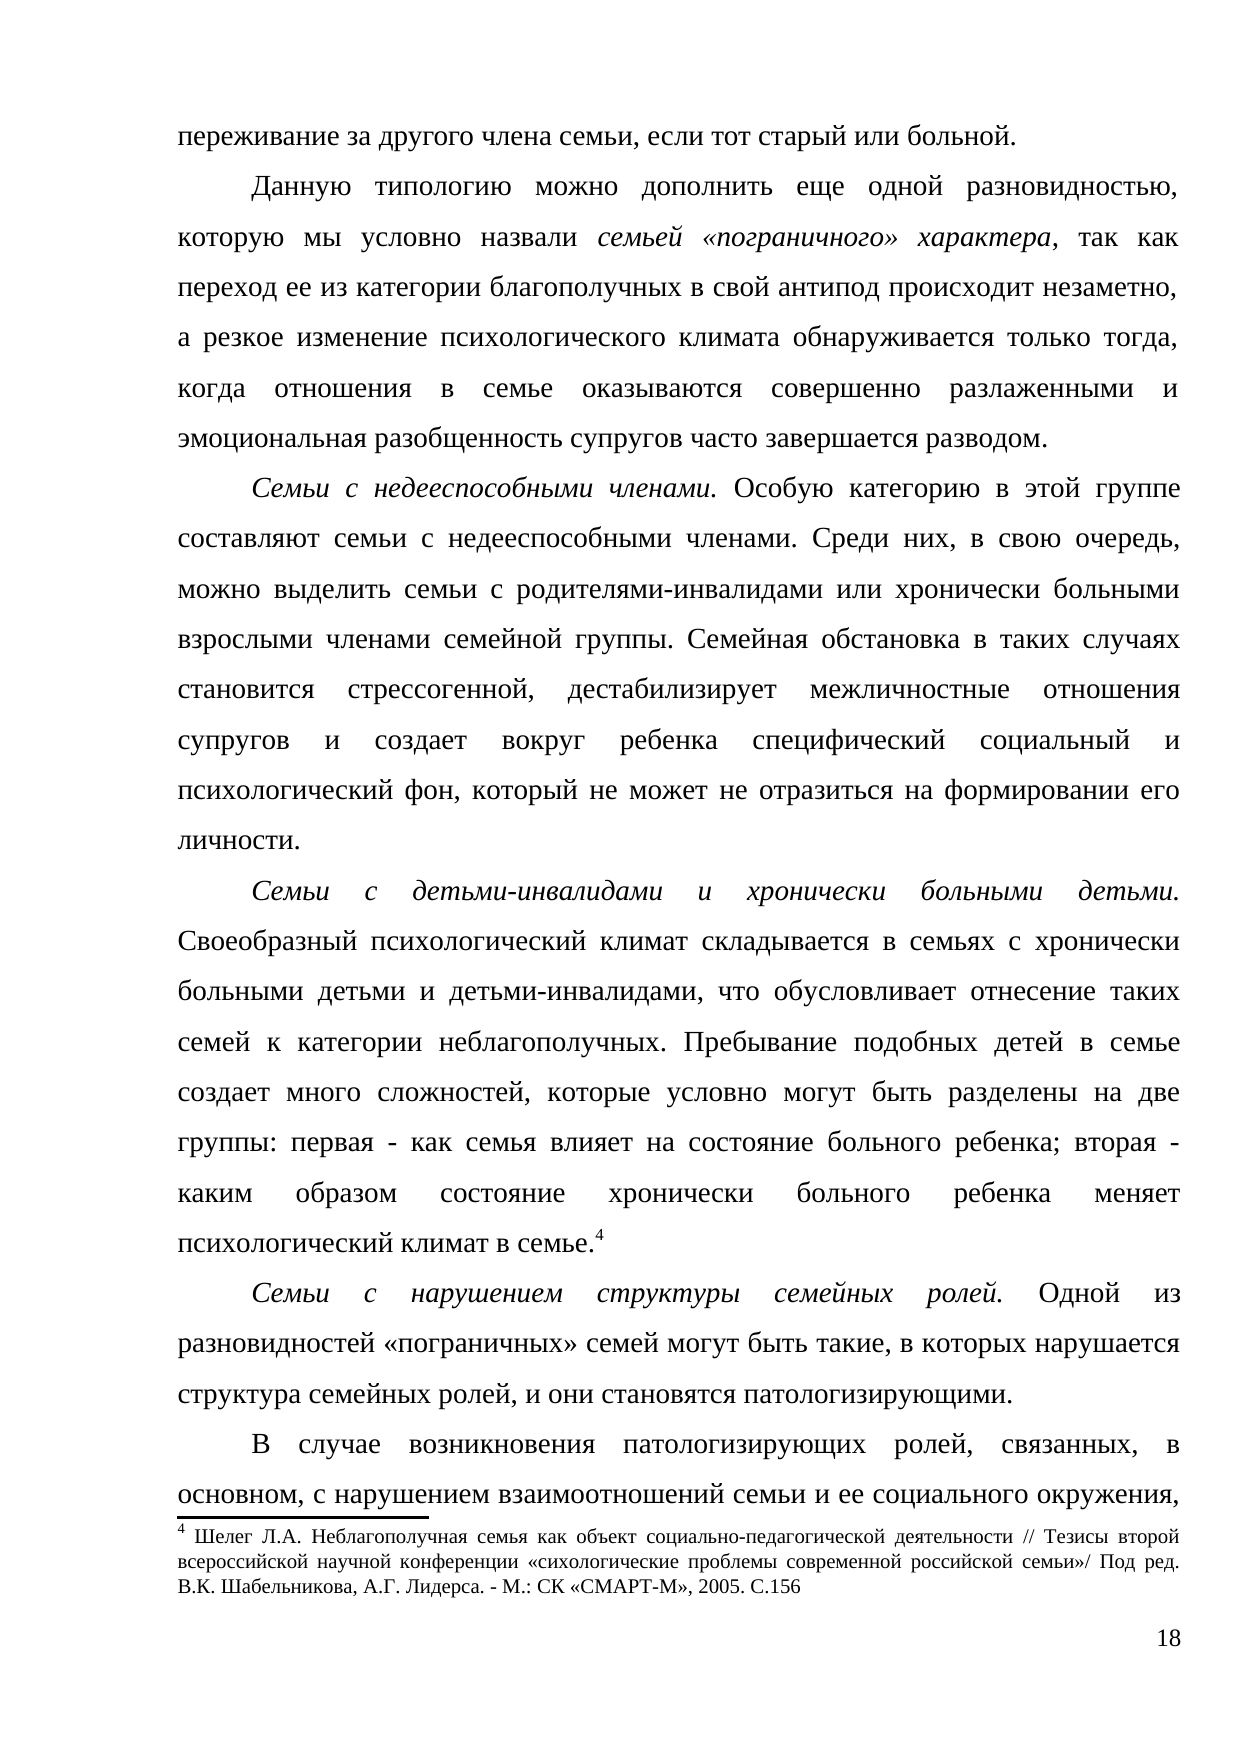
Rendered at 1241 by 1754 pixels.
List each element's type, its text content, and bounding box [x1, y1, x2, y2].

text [177, 1426, 1181, 1510]
text Семьи с нарушением структуры семейных ролей. Одной из разновидностей «пограничных» семей могут быть такие, в которых нарушается структура семейных ролей, и они становятся патологизирующими. [177, 1275, 1181, 1409]
text Семьи с детьми-инвалидами и хронически больными детьми. Своеобразный психологический климат складывается в семьях с хронически больными детьми и детьми-инвалидами, что обусловливает отнесение таких семей к категории неблагополучных. Пребывание подобных детей в семье создает много сложностей, которые условно могут быть разделены на две группы: первая - как семья влияет на состояние больного ребенка; вторая - каким образом состояние хронически больного ребенка меняет психологический климат в семье. [177, 873, 1181, 1258]
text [177, 118, 1179, 453]
text Семьи с недееспособными членами. Особую категорию в этой группе составляют семьи с недееспособными членами. Среди них, в свою очередь, можно выделить семьи с родителями-инвалидами или хронически больными взрослыми членами семейной группы. Семейная обстановка в таких случаях становится стрессогенной, дестабилизирует межличностные отношения супругов и создает вокруг ребенка специфический социальный и психологический фон, который не может не отразиться на формировании его личности. [177, 470, 1181, 856]
